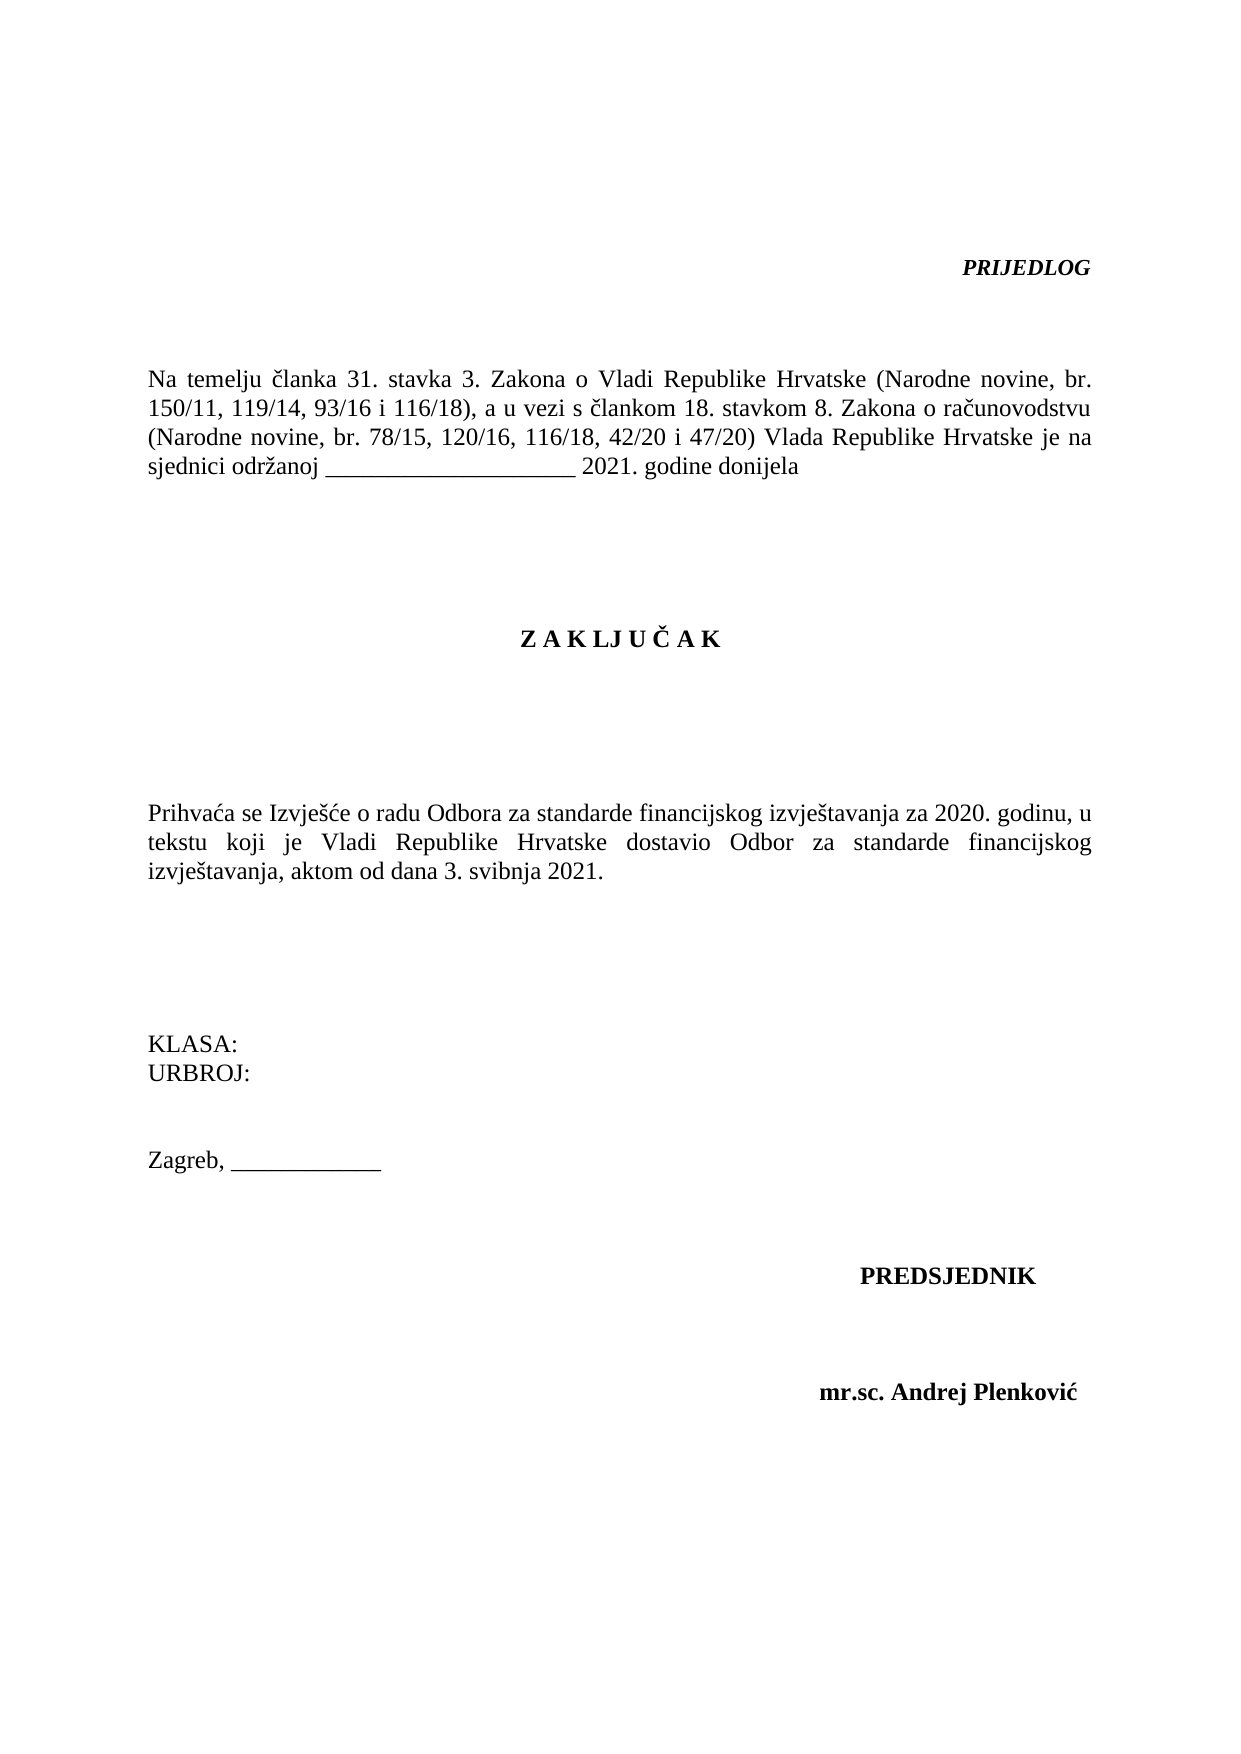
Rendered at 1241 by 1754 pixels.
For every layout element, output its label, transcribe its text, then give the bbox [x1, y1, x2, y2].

text PRIJEDLOG [148, 254, 1093, 280]
text Na temelju članka 31. stavka 3. Zakona o Vladi Republike Hrvatske (Narodne novine, br. 150/11, 119/14, 93/16 i 116/18), a u vezi s člankom 18. stavkom 8. Zakona o računovodstvu (Narodne novine, br. 78/15, 120/16, 116/18, 42/20 i 47/20) Vlada Republike Hrvatske je na sjednici održanoj ____________________ 2021. godine donijela [148, 364, 1093, 479]
text PREDSJEDNIK [148, 1261, 1093, 1289]
text Zagreb, ____________ [148, 1145, 1093, 1174]
subtitle Z A K LJ U Č A K [148, 624, 1093, 653]
text Prihvaća se Izvješće o radu Odbora za standarde financijskog izvještavanja za 2020. godinu, u tekstu koji je Vladi Republike Hrvatske dostavio Odbor za standarde financijskog izvještavanja, aktom od dana 3. svibnja 2021. [148, 798, 1093, 884]
text mr.sc. Andrej Plenković [148, 1377, 1093, 1405]
text KLASA: URBROJ: [148, 1029, 1093, 1116]
